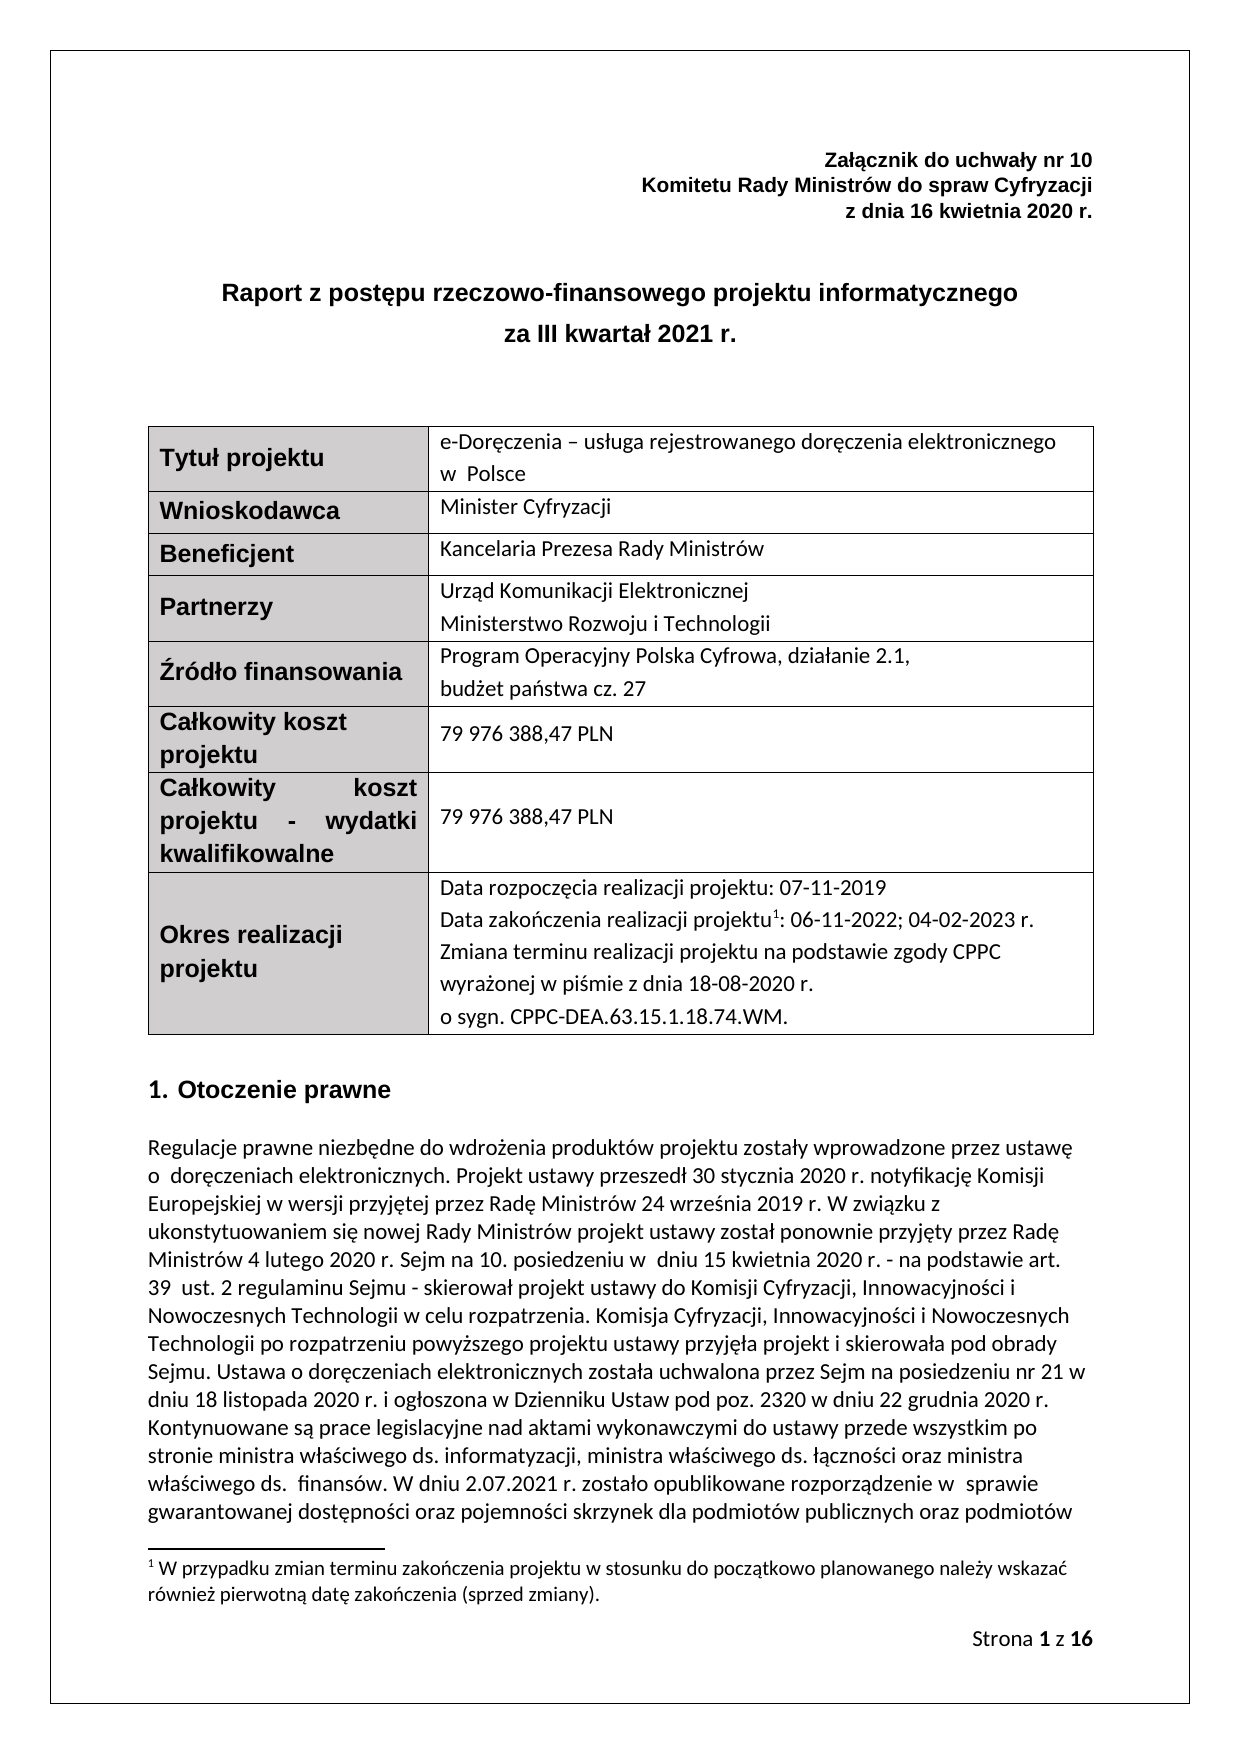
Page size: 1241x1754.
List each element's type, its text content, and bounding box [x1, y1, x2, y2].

table_cell Wnioskodawca [149, 492, 428, 533]
table_cell Beneficjent [149, 534, 428, 575]
text Załącznik do uchwały nr 10 [148, 147, 1093, 171]
table_cell Kancelaria Prezesa Rady Ministrów [429, 534, 1093, 575]
subtitle Otoczenie prawne [148, 1072, 1063, 1105]
table_cell Okres realizacji projektu [149, 873, 428, 1034]
table_cell Minister Cyfryzacji [429, 492, 1093, 533]
table_cell 79 976 388,47 PLN [429, 773, 1093, 872]
table_cell Źródło finansowania [149, 642, 428, 706]
table_cell Całkowity koszt projektu [149, 707, 428, 772]
table_cell Partnerzy [149, 576, 428, 641]
table_cell Program Operacyjny Polska Cyfrowa, działanie 2.1, budżet państwa cz. 27 [429, 642, 1093, 706]
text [148, 1133, 1093, 1525]
text z dnia 16 kwietnia 2020 r. [148, 199, 1093, 223]
table_cell 79 976 388,47 PLN [429, 707, 1093, 772]
table_cell Urząd Komunikacji Elektronicznej Ministerstwo Rozwoju i Technologii [429, 576, 1093, 641]
table_cell Całkowity koszt projektu - wydatki kwalifikowalne [149, 773, 428, 872]
table_cell Data rozpoczęcia realizacji projektu: 07-11-2019 Data zakończenia realizacji projektu: 06-11-2022; 04-02-2023 r. Zmiana terminu realizacji projektu na podstawie zgody CPPC wyrażonej w piśmie z dnia 18-08-2020 r. o sygn. CPPC-DEA.63.15.1.18.74.WM. [429, 873, 1093, 1034]
table_header e-Doręczenia – usługa rejestrowanego doręczenia elektronicznego w Polsce [429, 427, 1093, 491]
text Komitetu Rady Ministrów do spraw Cyfryzacji [148, 173, 1093, 197]
subtitle za III kwartał 2021 r. [148, 319, 1093, 347]
table_header Tytuł projektu [149, 427, 428, 491]
subtitle Raport z postępu rzeczowo-finansowego projektu informatycznego [148, 277, 1093, 306]
